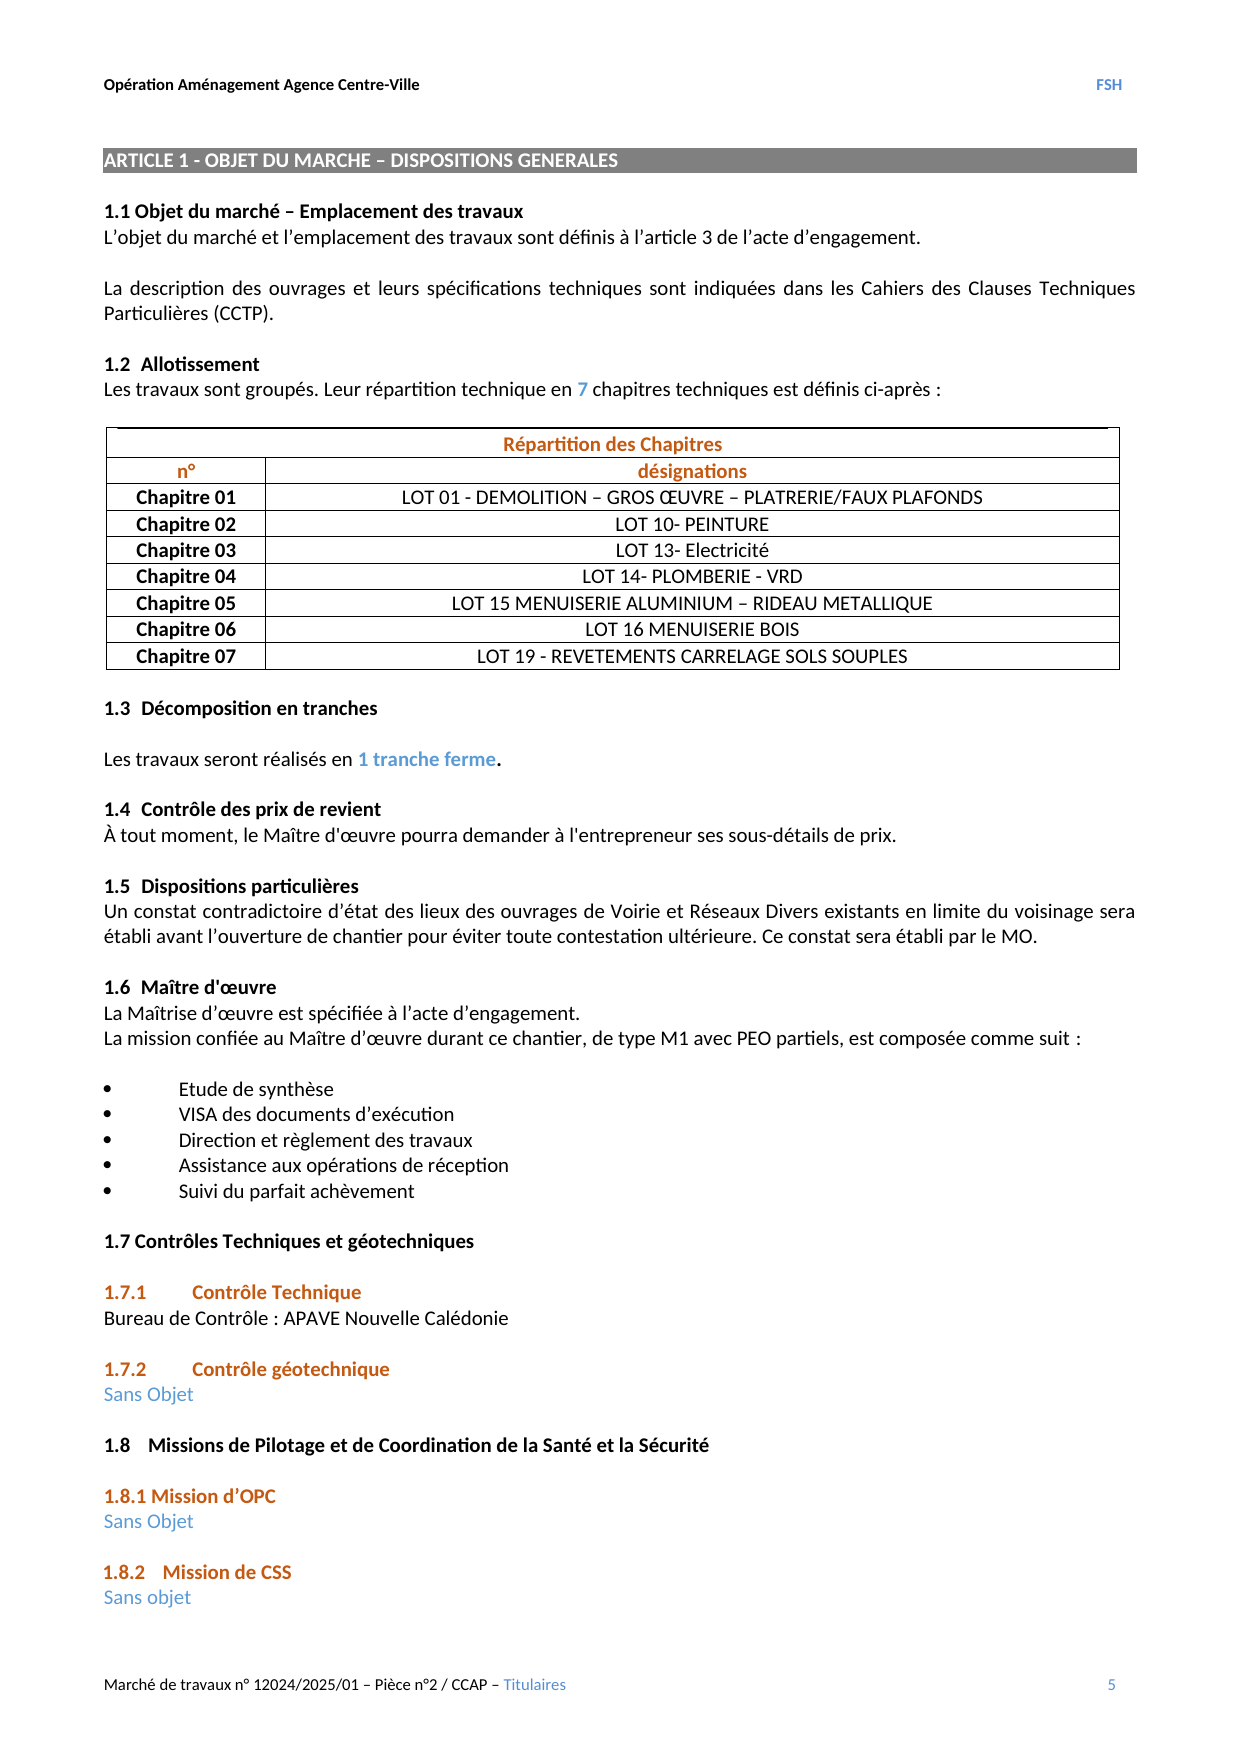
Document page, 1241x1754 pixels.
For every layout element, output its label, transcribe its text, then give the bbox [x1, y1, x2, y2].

table_cell Chapitre 05 [107, 590, 265, 616]
table_cell LOT 16 MENUISERIE BOIS [266, 617, 1119, 642]
list Suivi du parfait achèvement [103, 1178, 1137, 1203]
list Contrôle des prix de revient [103, 797, 1137, 822]
text ARTICLE 1 - OBJET DU MARCHE – DISPOSITIONS GENERALES [103, 148, 1137, 173]
table_cell LOT 14- PLOMBERIE - VRD [266, 564, 1119, 589]
list Maître d'œuvre [103, 974, 1137, 1000]
text Sans Objet [103, 1381, 1137, 1407]
table_cell LOT 15 MENUISERIE ALUMINIUM – RIDEAU METALLIQUE [266, 590, 1119, 616]
text Un constat contradictoire d’état des lieux des ouvrages de Voirie et Réseaux Divers existants en limite du voisinage sera établi avant l’ouverture de chantier pour éviter toute contestation ultérieure. Ce constat sera établi par le MO. [103, 898, 1137, 949]
table_cell Chapitre 02 [107, 511, 265, 536]
list Décomposition en tranches [103, 695, 1137, 720]
table_cell LOT 10- PEINTURE [266, 511, 1119, 536]
table_cell LOT 13- Electricité [266, 537, 1119, 563]
table_cell n° [107, 458, 265, 483]
text Bureau de Contrôle : APAVE Nouvelle Calédonie [103, 1305, 1137, 1330]
text La mission confiée au Maître d’œuvre durant ce chantier, de type M1 avec PEO partiels, est composée comme suit : [103, 1025, 1137, 1051]
list Allotissement [103, 351, 1137, 376]
list Direction et règlement des travaux [103, 1127, 1137, 1152]
list Assistance aux opérations de réception [103, 1152, 1137, 1178]
text Les travaux seront réalisés en 1 tranche ferme. [103, 746, 1137, 771]
table_cell Chapitre 06 [107, 617, 265, 642]
table_header Répartition des Chapitres [107, 428, 1119, 457]
text 1.8.1 Mission d’OPC [103, 1483, 1137, 1508]
table_cell LOT 01 - DEMOLITION – GROS ŒUVRE – PLATRERIE/FAUX PLAFONDS [266, 484, 1119, 510]
list Missions de Pilotage et de Coordination de la Santé et la Sécurité [103, 1432, 1137, 1457]
table_cell LOT 19 - REVETEMENTS CARRELAGE SOLS SOUPLES [266, 643, 1119, 668]
table_cell Chapitre 04 [107, 564, 265, 589]
table_cell Chapitre 01 [107, 484, 265, 510]
text Sans objet [103, 1584, 1137, 1610]
text Sans Objet [103, 1508, 1137, 1534]
list Contrôle géotechnique [103, 1356, 1137, 1381]
list VISA des documents d’exécution [103, 1102, 1137, 1127]
text À tout moment, le Maître d'œuvre pourra demander à l'entrepreneur ses sous-détails de prix. [103, 822, 1137, 847]
text 1.1 Objet du marché – Emplacement des travaux [103, 198, 1137, 224]
table_cell Chapitre 07 [107, 643, 265, 668]
text L’objet du marché et l’emplacement des travaux sont définis à l’article 3 de l’acte d’engagement. [103, 224, 1137, 249]
list Mission de CSS [102, 1559, 1137, 1584]
text Les travaux sont groupés. Leur répartition technique en 7 chapitres techniques est définis ci-après : [103, 376, 1137, 402]
list Dispositions particulières [103, 873, 1137, 898]
table_cell Chapitre 03 [107, 537, 265, 563]
table_cell désignations [266, 458, 1119, 483]
text 1.7 Contrôles Techniques et géotechniques [103, 1229, 1137, 1254]
text La description des ouvrages et leurs spécifications techniques sont indiquées dans les Cahiers des Clauses Techniques Particulières (CCTP). [103, 275, 1137, 326]
text La Maîtrise d’œuvre est spécifiée à l’acte d’engagement. [103, 1000, 1137, 1025]
list Etude de synthèse [103, 1076, 1137, 1102]
list Contrôle Technique [103, 1279, 1137, 1305]
